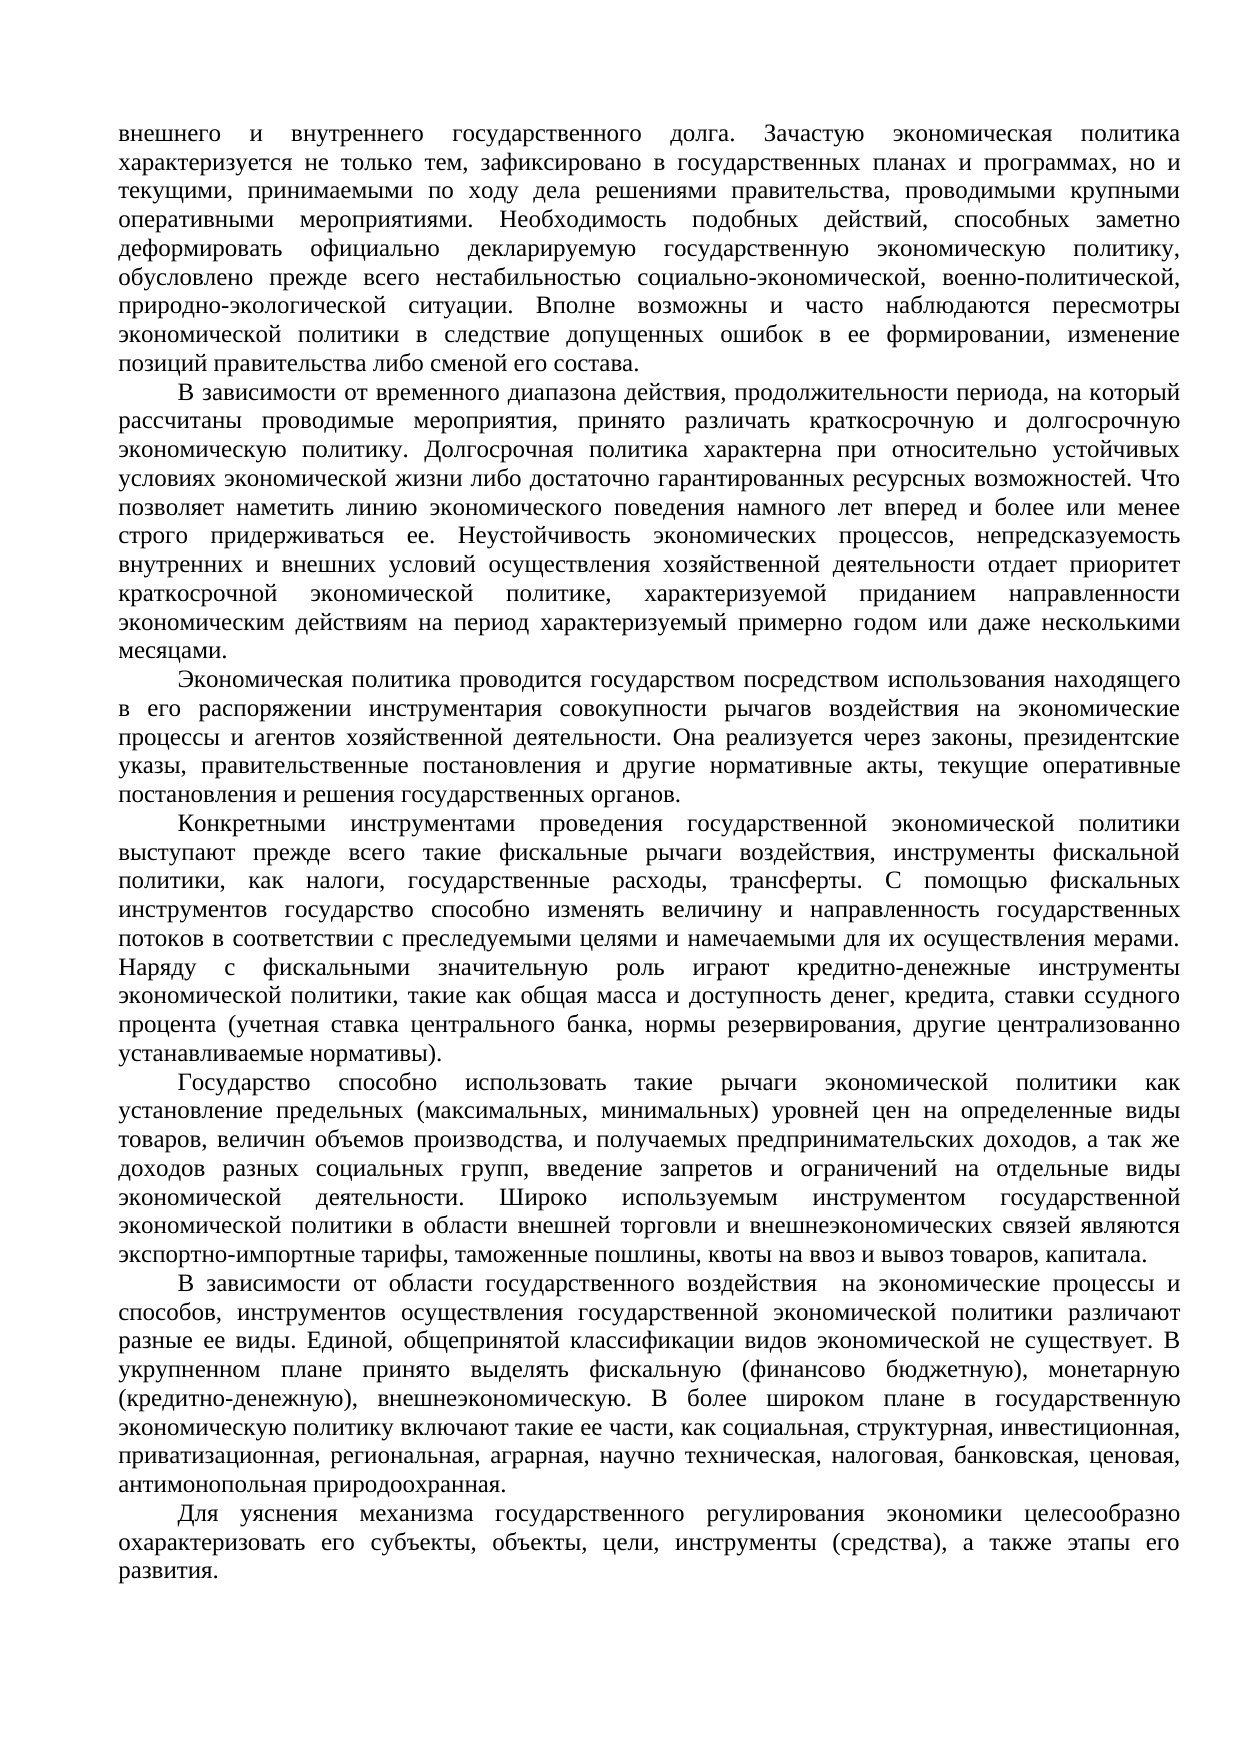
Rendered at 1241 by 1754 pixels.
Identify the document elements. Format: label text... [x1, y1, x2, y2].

text Государство способно использовать такие рычаги экономической политики как установление предельных (максимальных, минимальных) уровней цен на определенные виды товаров, величин объемов производства, и получаемых предпринимательских доходов, а так же доходов разных социальных групп, введение запретов и ограничений на отдельные виды экономической деятельности. Широко используемым инструментом государственной экономической политики в области внешней торговли и внешнеэкономических связей являются экспортно-импортные тарифы, таможенные пошлины, квоты на ввоз и вывоз товаров, капитала. [118, 1067, 1181, 1268]
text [118, 118, 1181, 377]
text Для уяснения механизма государственного регулирования экономики целесообразно охарактеризовать его субъекты, объекты, цели, инструменты (средства), а также этапы его развития. [118, 1498, 1181, 1584]
text В зависимости от области государственного воздействия на экономические процессы и способов, инструментов осуществления государственной экономической политики различают разные ее виды. Единой, общепринятой классификации видов экономической не существует. В укрупненном плане принято выделять фискальную (финансово бюджетную), монетарную (кредитно-денежную), внешнеэкономическую. В более широком плане в государственную экономическую политику включают такие ее части, как социальная, структурная, инвестиционная, приватизационная, региональная, аграрная, научно техническая, налоговая, банковская, ценовая, антимонопольная природоохранная. [118, 1268, 1181, 1498]
text Экономическая политика проводится государством посредством использования находящего в его распоряжении инструментария совокупности рычагов воздействия на экономические процессы и агентов хозяйственной деятельности. Она реализуется через законы, президентские указы, правительственные постановления и другие нормативные акты, текущие оперативные постановления и решения государственных органов. [118, 664, 1181, 808]
text Конкретными инструментами проведения государственной экономической политики выступают прежде всего такие фискальные рычаги воздействия, инструменты фискальной политики, как налоги, государственные расходы, трансферты. С помощью фискальных инструментов государство способно изменять величину и направленность государственных потоков в соответствии с преследуемыми целями и намечаемыми для их осуществления мерами. Наряду с фискальными значительную роль играют кредитно-денежные инструменты экономической политики, такие как общая масса и доступность денег, кредита, ставки ссудного процента (учетная ставка центрального банка, нормы резервирования, другие централизованно устанавливаемые нормативы). [118, 808, 1181, 1067]
text В зависимости от временного диапазона действия, продолжительности периода, на который рассчитаны проводимые мероприятия, принято различать краткосрочную и долгосрочную экономическую политику. Долгосрочная политика характерна при относительно устойчивых условиях экономической жизни либо достаточно гарантированных ресурсных возможностей. Что позволяет наметить линию экономического поведения намного лет вперед и более или менее строго придерживаться ее. Неустойчивость экономических процессов, непредсказуемость внутренних и внешних условий осуществления хозяйственной деятельности отдает приоритет краткосрочной экономической политике, характеризуемой приданием направленности экономическим действиям на период характеризуемый примерно годом или даже несколькими месяцами. [118, 377, 1181, 664]
